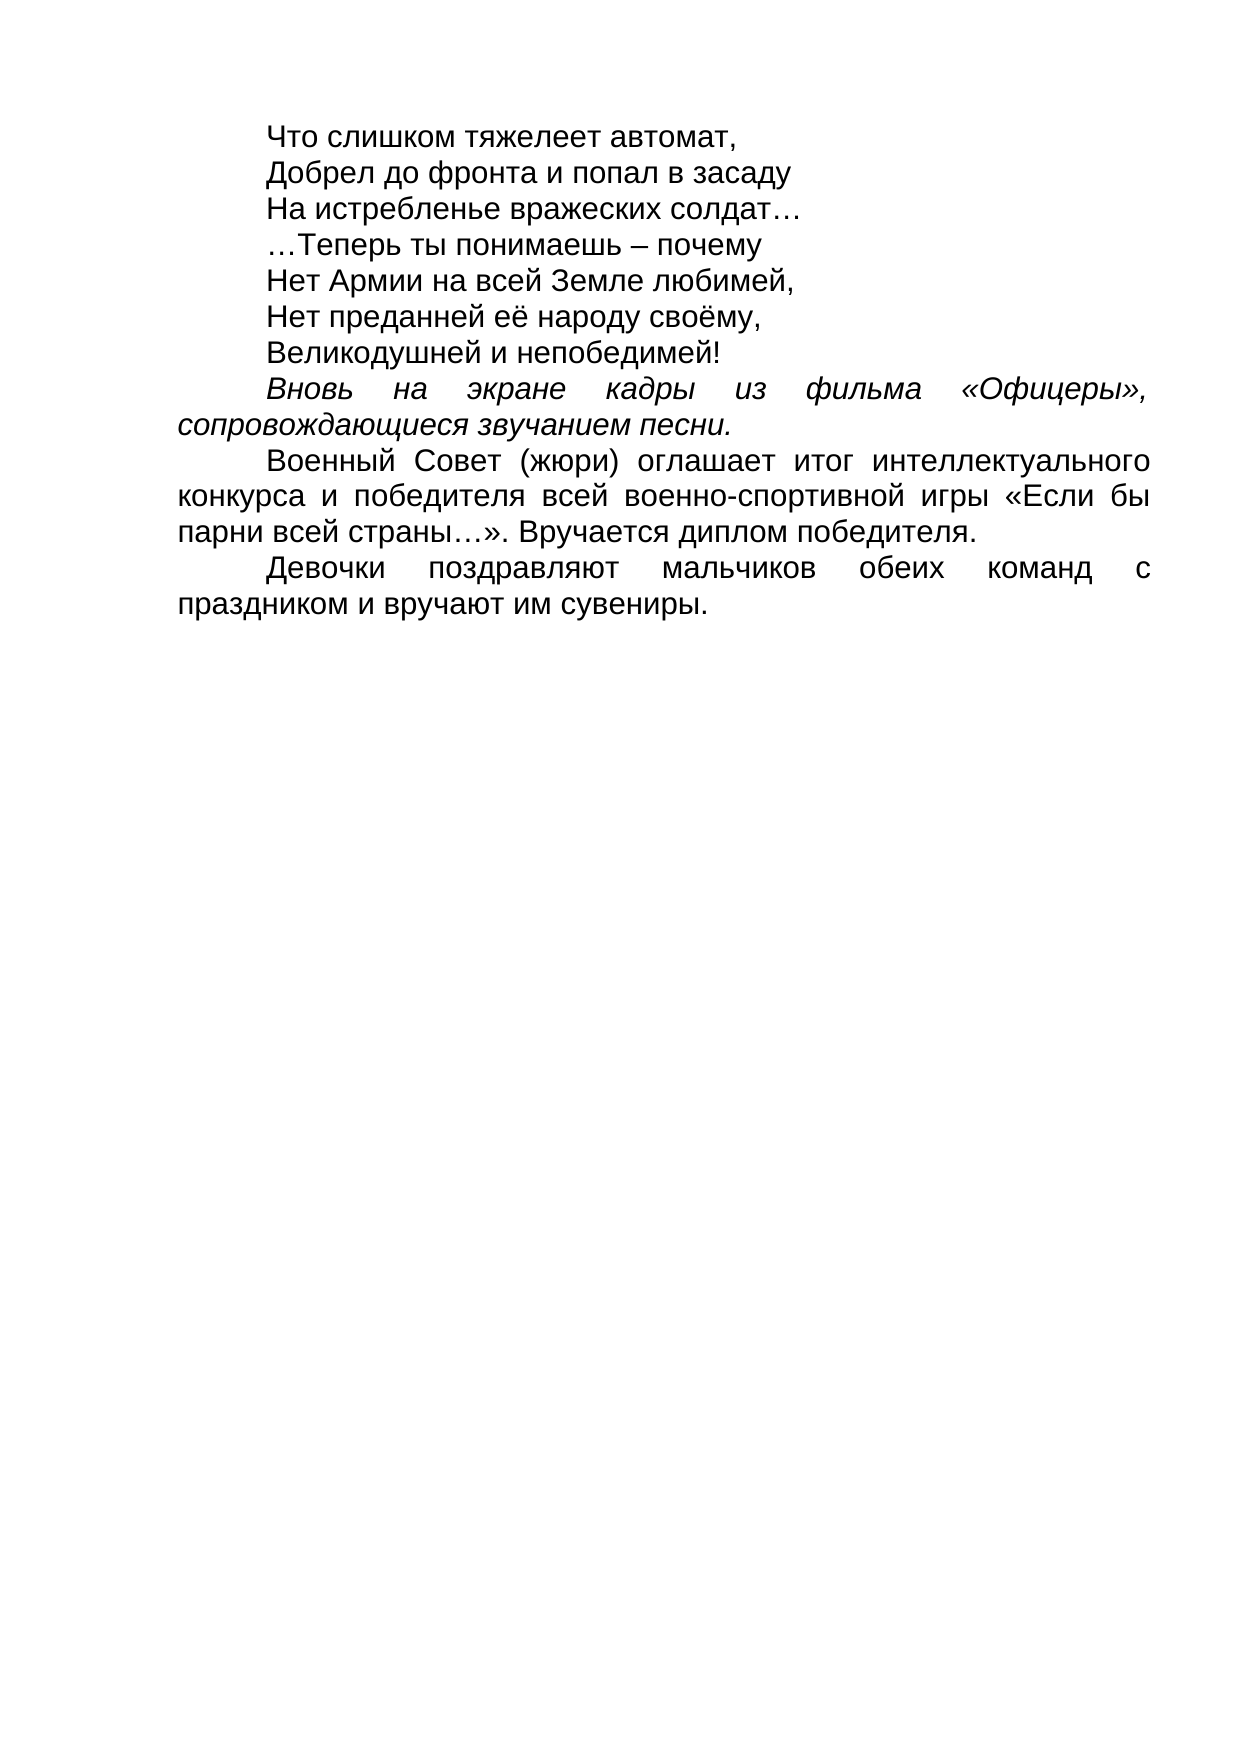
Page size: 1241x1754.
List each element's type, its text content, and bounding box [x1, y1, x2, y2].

text Военный Совет (жюри) оглашает итог интеллектуального конкурса и победителя всей военно-спортивной игры «Если бы парни всей страны…». Вручается диплом победителя. [177, 442, 1152, 549]
text Нет Армии на всей Земле любимей, [177, 262, 1152, 298]
text Нет преданней её народу своёму, [177, 298, 1152, 334]
text На истребленье вражеских солдат… [177, 190, 1152, 226]
text …Теперь ты понимаешь – почему [177, 226, 1152, 262]
text Что слишком тяжелеет автомат, [177, 118, 1152, 154]
text Девочки поздравляют мальчиков обеих команд с праздником и вручают им сувениры. [177, 549, 1152, 621]
text Добрел до фронта и попал в засаду [177, 154, 1152, 190]
text Великодушней и непобедимей! [177, 334, 1152, 370]
text Вновь на экране кадры из фильма «Офицеры», сопровождающиеся звучанием песни. [177, 370, 1152, 442]
